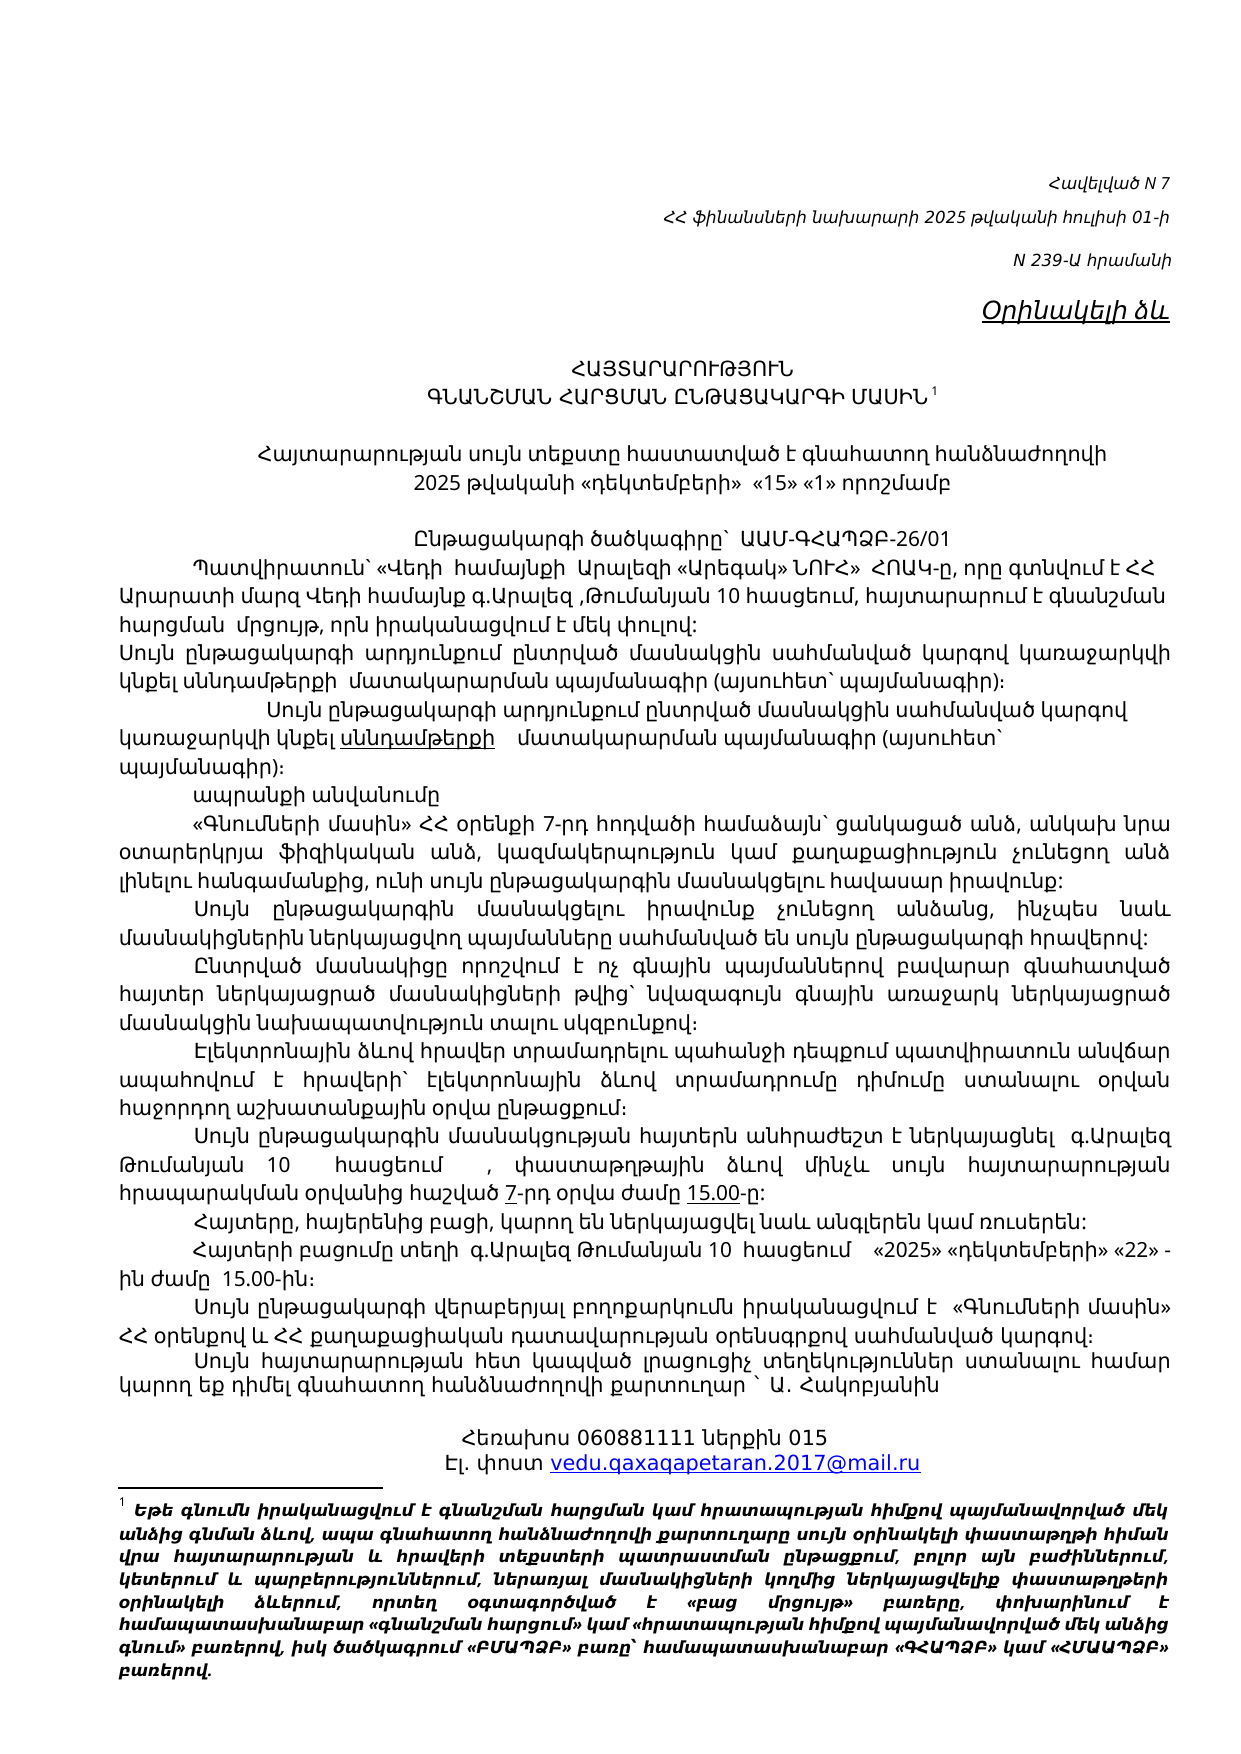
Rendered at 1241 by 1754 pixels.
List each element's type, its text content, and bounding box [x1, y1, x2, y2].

text Ընտրված մասնակիցը որոշվում է ոչ գնային պայմաններով բավարար գնահատված հայտեր ներկայացրած մասնակիցների թվից` նվազագույն գնային առաջարկ ներկայացրած մասնակցին նախապատվություն տալու սկզբունքով։ [118, 951, 1171, 1036]
text Հայտերը, հայերենից բացի, կարող են ներկայացվել նաև անգլերեն կամ ռուսերեն: [118, 1207, 1171, 1235]
text ԳՆԱՆՇՄԱՆ ՀԱՐՑՄԱՆ ԸՆԹԱՑԱԿԱՐԳԻ ՄԱՍԻՆ [118, 382, 1171, 411]
text ՀԱՅՏԱՐԱՐՈՒԹՅՈՒՆ [118, 354, 1171, 382]
text Սույն ընթացակարգին մասնակցության հայտերն անհրաժեշտ է ներկայացնել գ.Արալեզ Թումանյան 10 հասցեում , փաստաթղթային ձևով մինչև սույն հայտարարության հրապարակման օրվանից հաշված 7-րդ օրվա ժամը 15.00-ը: [118, 1122, 1171, 1207]
text Հայտարարության սույն տեքստը հաստատված է գնահատող հանձնաժողովի [118, 439, 1171, 468]
text Սույն հայտարարության հետ կապված լրացուցիչ տեղեկություններ ստանալու համար կարող եք դիմել գնահատող հանձնաժողովի քարտուղար ` Ա. Հակոբյանին [118, 1349, 1171, 1398]
text Սույն ընթացակարգի արդյունքում ընտրված մասնակցին սահմանված կարգով կառաջարկվի կնքել սննդամթերքի մատակարարման պայմանագիր (այսուհետ` պայմանագիր)։ [118, 695, 1171, 780]
text ՀՀ ֆինանսների նախարարի 2025 թվականի հուլիսի 01-ի [118, 206, 1171, 229]
text Հավելված N 7 [118, 172, 1171, 194]
text 2025 թվականի «դեկտեմբերի» «15» «1» որոշմամբ [118, 468, 1171, 496]
text Սույն ընթացակարգի վերաբերյալ բողոքարկումն իրականացվում է «Գնումների մասին» ՀՀ օրենքով և ՀՀ քաղաքացիական դատավարության օրենսգրքով սահմանված կարգով։ [118, 1292, 1171, 1349]
text Սույն ընթացակարգին մասնակցելու իրավունք չունեցող անձանց, ինչպես նաև մասնակիցներին ներկայացվող պայմանները սահմանված են սույն ընթացակարգի հրավերով: [118, 894, 1171, 951]
text Սույն ընթացակարգի արդյունքում ընտրված մասնակցին սահմանված կարգով կառաջարկվի կնքել սննդամթերքի մատակարարման պայմանագիր (այսուհետ` պայմանագիր)։ [118, 638, 1171, 695]
text Պատվիրատուն` «Վեդի համայնքի Արալեզի «Արեգակ» ՆՈՒՀ» ՀՈԱԿ-ը, որը գտնվում է ՀՀ Արարատի մարզ Վեդի համայնք գ.Արալեզ ,Թումանյան 10 հասցեում, հայտարարում է գնանշման հարցման մրցույթ, որն իրականացվում է մեկ փուլով: [118, 553, 1171, 638]
text Հեռախոս 060881111 ներքին 015 [118, 1426, 1171, 1451]
text Ընթացակարգի ծածկագիրը` ԱԱՄ-ԳՀԱՊՁԲ-26/01 [118, 524, 1171, 553]
text Էլ. փոստ vedu.qaxaqapetaran.2017@mail.ru [118, 1451, 1171, 1475]
text N 239-Ա հրամանի [118, 251, 1172, 271]
text Հայտերի բացումը տեղի գ.Արալեզ Թումանյան 10 հասցեում «2025» «դեկտեմբերի» «22» -ին ժամը 15.00-ին։ [118, 1235, 1171, 1292]
text ապրանքի անվանումը [118, 780, 1171, 809]
text «Գնումների մասին» ՀՀ օրենքի 7-րդ հոդվածի համաձայն` ցանկացած անձ, անկախ նրա օտարերկրյա ֆիզիկական անձ, կազմակերպություն կամ քաղաքացիություն չունեցող անձ լինելու հանգամանքից, ունի սույն ընթացակարգին մասնակցելու հավասար իրավունք: [118, 809, 1171, 894]
text Էլեկտրոնային ձևով հրավեր տրամադրելու պահանջի դեպքում պատվիրատուն անվճար ապահովում է հրավերի` էլեկտրոնային ձևով տրամադրումը դիմումը ստանալու օրվան հաջորդող աշխատանքային օրվա ընթացքում։ [118, 1036, 1171, 1122]
text Օրինակելի ձև [118, 296, 1172, 325]
